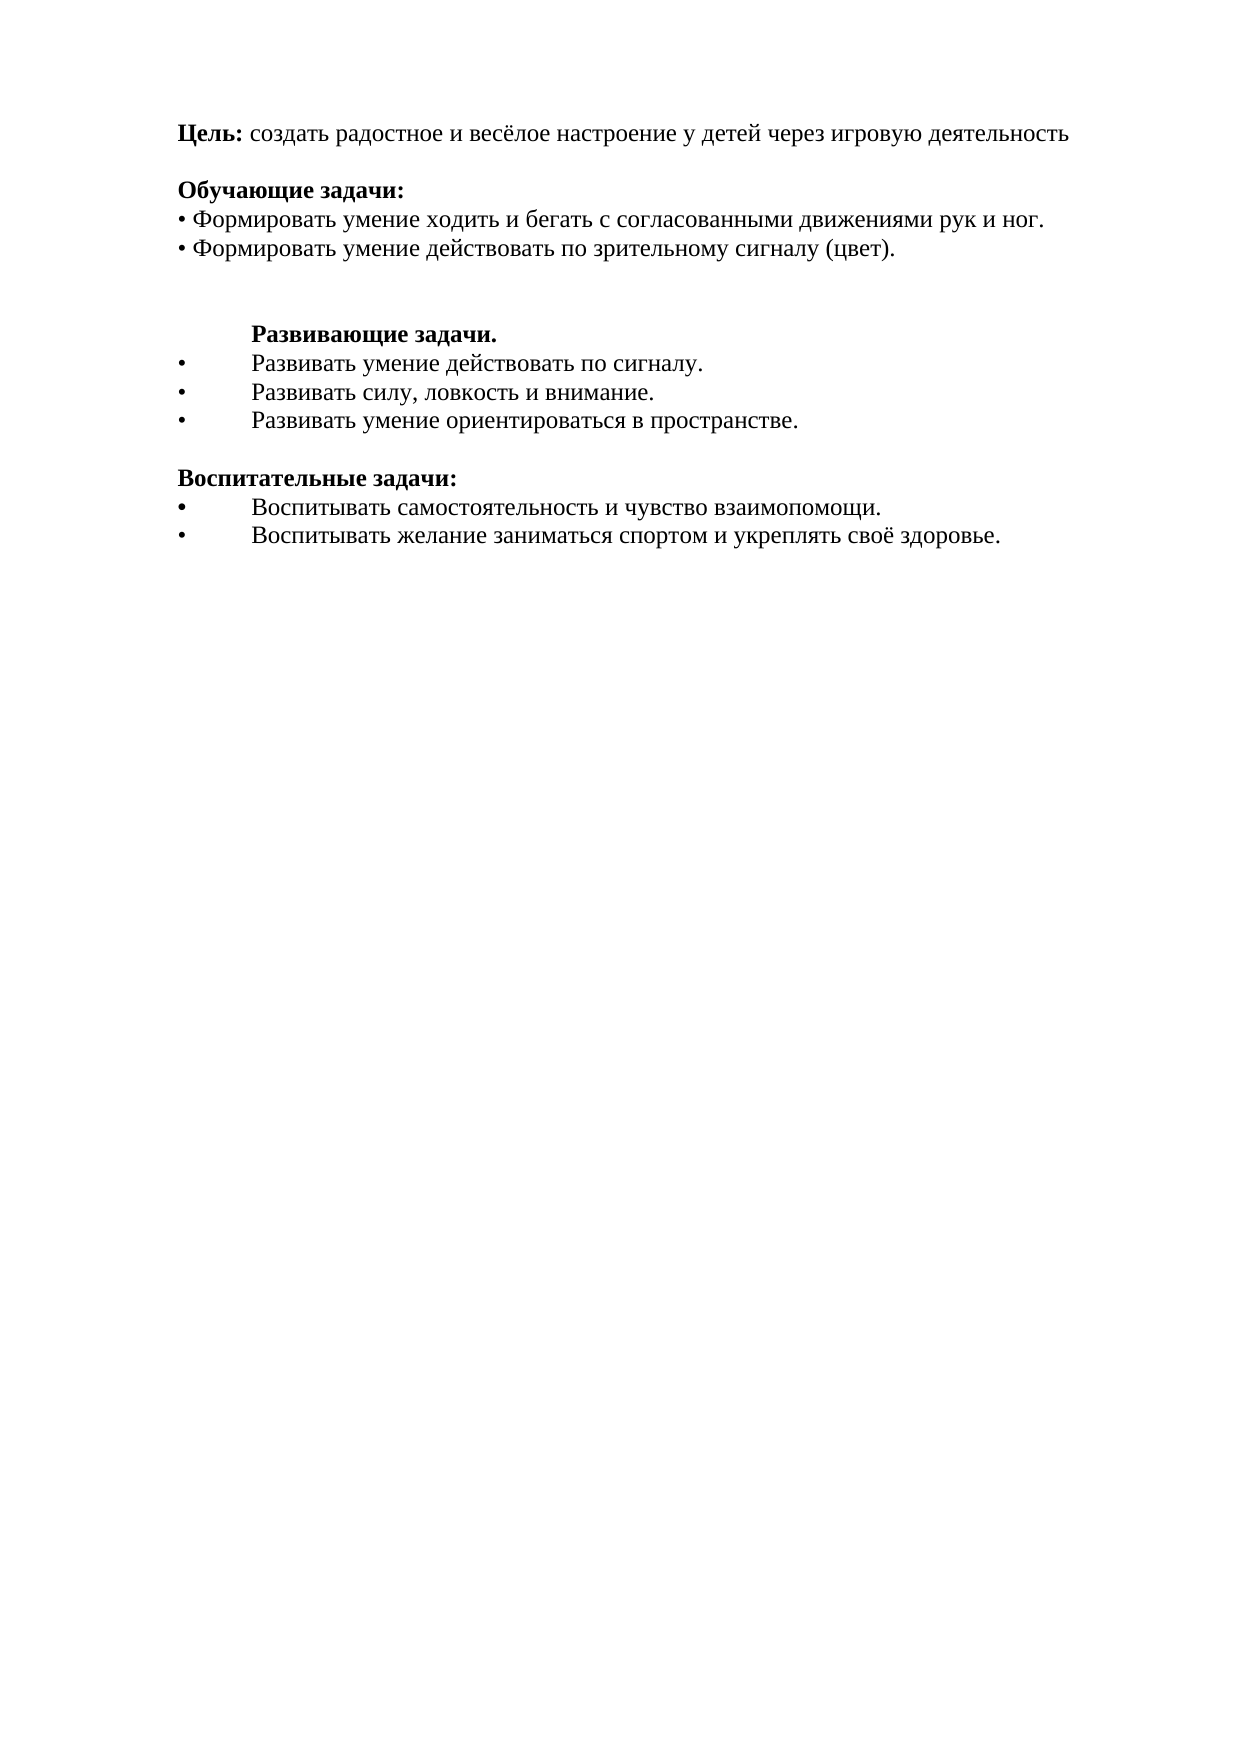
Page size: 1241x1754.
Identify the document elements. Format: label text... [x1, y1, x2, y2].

text Развивающие задачи. [177, 319, 1152, 348]
text • Воспитывать желание заниматься спортом и укреплять своё здоровье. [177, 521, 1152, 549]
text • Воспитывать самостоятельность и чувство взаимопомощи. [177, 492, 1152, 521]
text • Развивать умение действовать по сигналу. [177, 348, 1152, 377]
text • Формировать умение действовать по зрительному сигналу (цвет). [177, 233, 1152, 262]
text Воспитательные задачи: [177, 463, 1152, 492]
text • Развивать умение ориентироваться в пространстве. [177, 406, 1152, 434]
text • Формировать умение ходить и бегать с согласованными движениями рук и ног. [177, 204, 1152, 233]
text • Развивать силу, ловкость и внимание. [177, 377, 1152, 406]
text Цель: создать радостное и весёлое настроение у детей через игровую деятельность [177, 118, 1152, 147]
text Обучающие задачи: [177, 176, 1152, 204]
